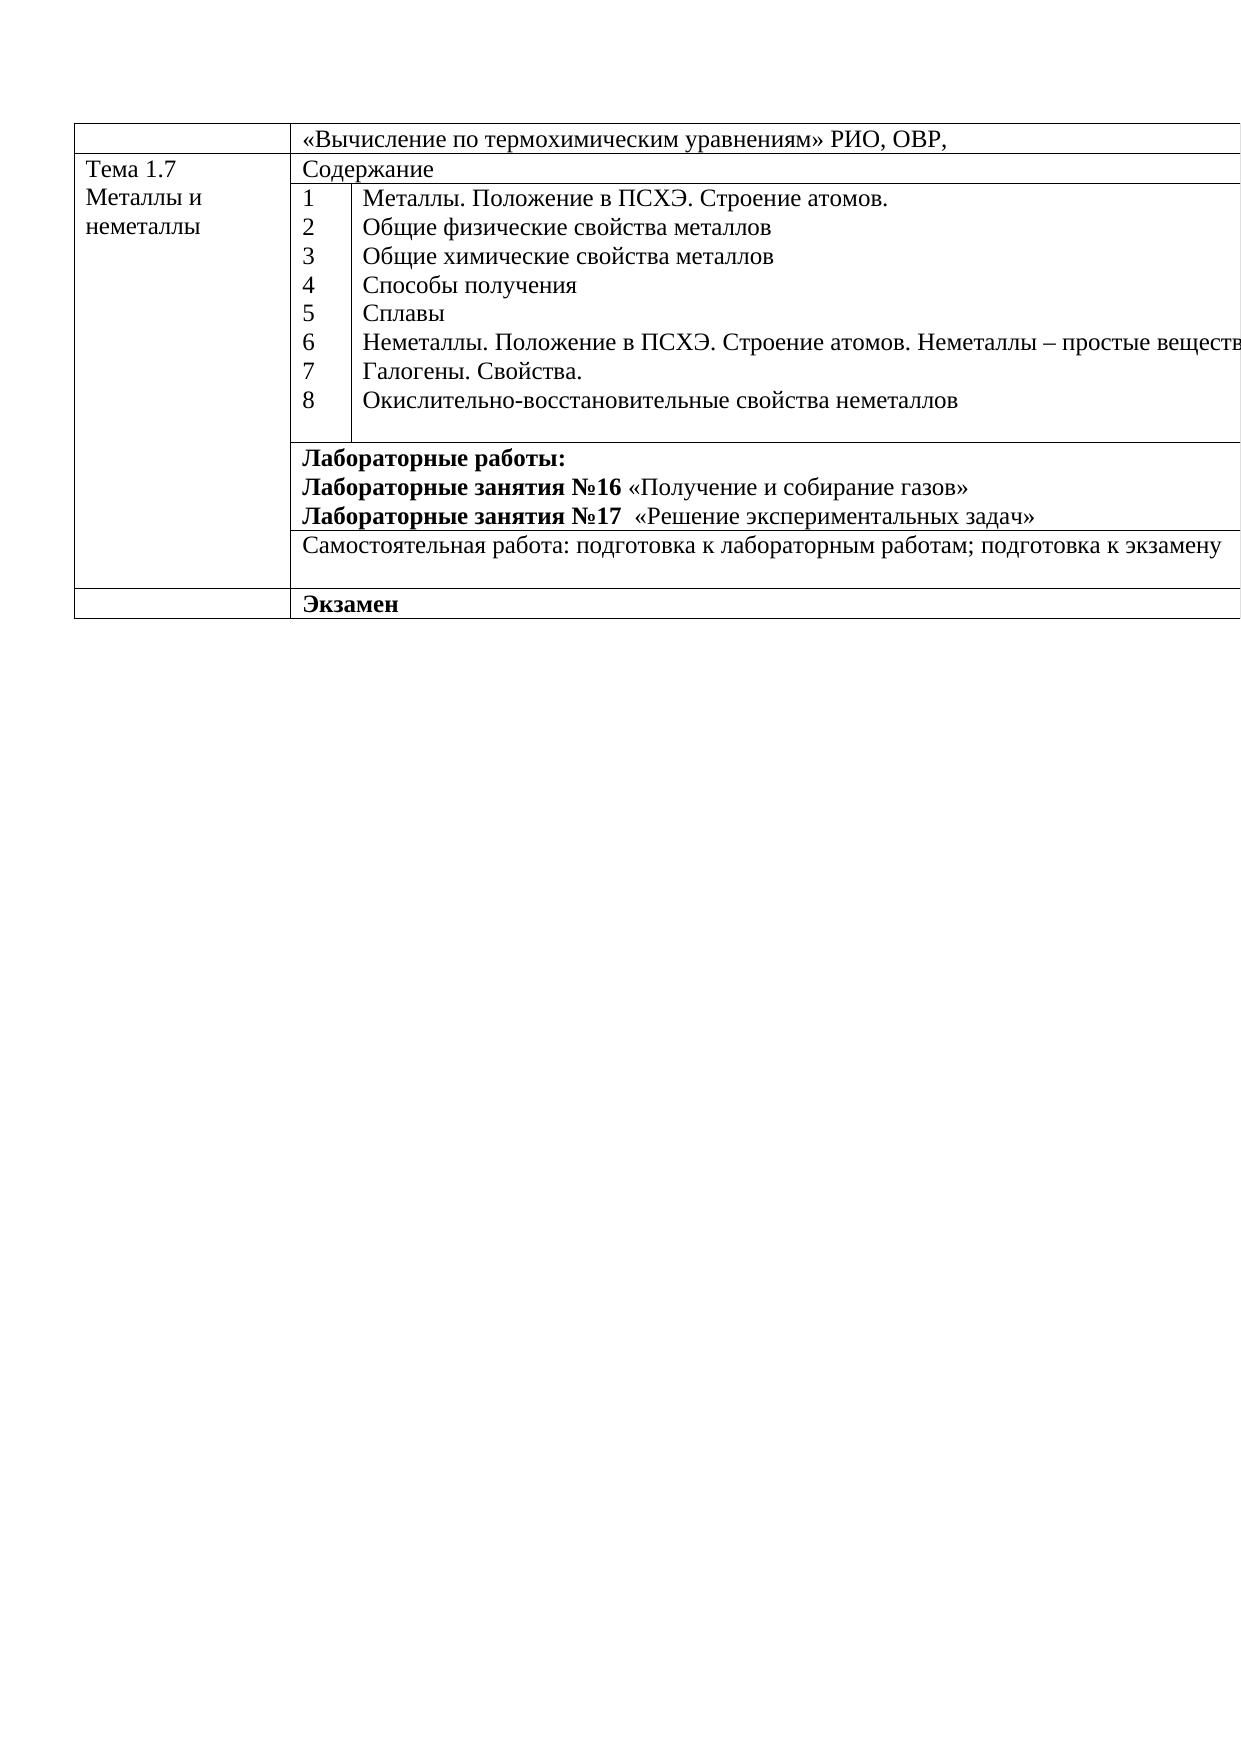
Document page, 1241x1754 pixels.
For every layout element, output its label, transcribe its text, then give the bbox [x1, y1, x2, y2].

table_cell [75, 589, 290, 618]
table_cell Лабораторные работы: Лабораторные занятия №16 «Получение и собирание газов» Лабораторные занятия №17 «Решение экспериментальных задач» [291, 443, 1240, 529]
table_cell Тема 1.7 Металлы и неметаллы [75, 154, 290, 588]
table_cell 1 2 3 4 5 6 7 8 [291, 184, 351, 442]
table_cell Экзамен [291, 589, 1240, 618]
table_cell Самостоятельная работа: подготовка к лабораторным работам; подготовка к экзамену [291, 531, 1240, 588]
table_cell Металлы. Положение в ПСХЭ. Строение атомов. Общие физические свойства металлов Общие химические свойства металлов Способы получения Сплавы Неметаллы. Положение в ПСХЭ. Строение атомов. Неметаллы – простые вещества. Галогены. Свойства. Окислительно-восстановительные свойства неметаллов [352, 184, 1240, 442]
table_cell Содержание [291, 154, 1240, 182]
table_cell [291, 124, 1240, 153]
